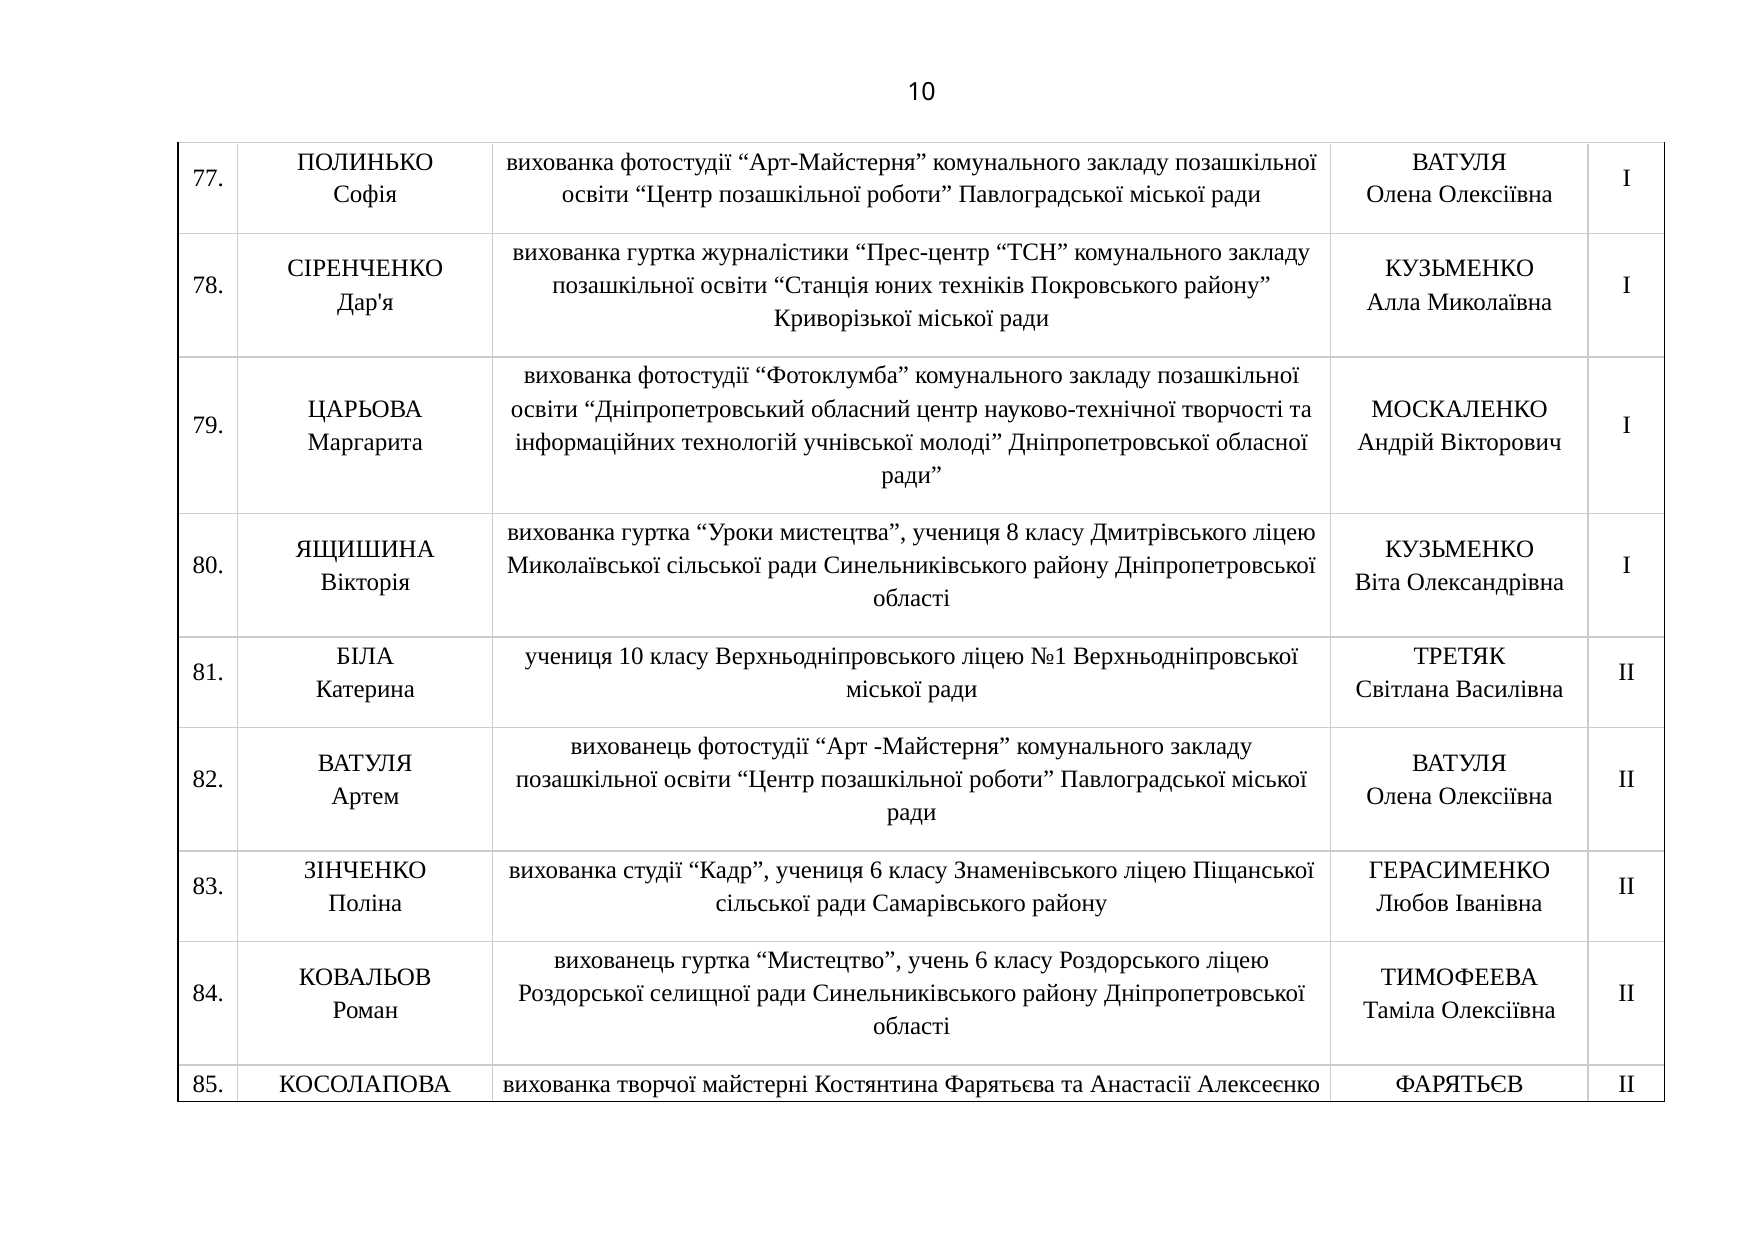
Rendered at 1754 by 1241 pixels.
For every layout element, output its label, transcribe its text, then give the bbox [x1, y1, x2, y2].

table_cell 85. [179, 1066, 237, 1101]
table_cell ВАТУЛЯ Артем [238, 728, 492, 850]
table_cell КУЗЬМЕНКО Віта Олександрівна [1331, 514, 1587, 636]
table_cell I [1589, 143, 1664, 232]
table_cell МОСКАЛЕНКО Андрій Вікторович [1331, 358, 1587, 512]
table_cell вихованець фотостудії “Арт -Майстерня” комунального закладу позашкільної освіти “Центр позашкільної роботи” Павлоградської міської ради [493, 728, 1330, 850]
table_cell ВАТУЛЯ Олена Олексіївна [1331, 143, 1588, 232]
table_cell ГЕРАСИМЕНКО Любов Іванівна [1331, 852, 1587, 941]
table_cell 81. [179, 638, 237, 727]
table_cell вихованка гуртка “Уроки мистецтва”, учениця 8 класу Дмитрівського ліцею Миколаївської сільської ради Синельниківського району Дніпропетровської області [493, 514, 1330, 636]
table_cell ТИМОФЕЕВА Таміла Олексіївна [1331, 942, 1587, 1064]
table_cell СІРЕНЧЕНКО Дар'я [238, 234, 492, 356]
table_cell II [1589, 1066, 1664, 1101]
table_cell I [1589, 234, 1664, 356]
table_cell 82. [179, 728, 237, 850]
table_cell I [1589, 358, 1664, 512]
table_cell II [1589, 728, 1664, 850]
table_cell ЯЩИШИНА Вікторія [238, 514, 492, 636]
table_cell 83. [179, 852, 237, 941]
table_cell ВАТУЛЯ Олена Олексіївна [1331, 728, 1587, 850]
table_cell КОВАЛЬОВ Роман [238, 942, 492, 1064]
table_cell II [1589, 638, 1664, 727]
table_cell ЗІНЧЕНКО Поліна [238, 852, 492, 941]
table_cell 77. [179, 143, 237, 232]
table_cell КУЗЬМЕНКО Алла Миколаївна [1331, 234, 1587, 356]
table_cell вихованка фотостудії “Арт-Майстерня” комунального закладу позашкільної освіти “Центр позашкільної роботи” Павлоградської міської ради [493, 143, 1330, 232]
table_cell КОСОЛАПОВА Світлана [238, 1066, 492, 1101]
table_cell ПОЛИНЬКО Софія [238, 143, 492, 232]
table_cell I [1589, 514, 1664, 636]
table_cell вихованка студії “Кадр”, учениця 6 класу Знаменівського ліцею Піщанської сільської ради Самарівського району [493, 852, 1330, 941]
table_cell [1331, 1066, 1587, 1101]
table_cell 78. [179, 234, 237, 356]
table_cell ЦАРЬОВА Маргарита [238, 358, 492, 512]
table_cell БІЛА Катерина [238, 638, 492, 727]
table_cell 84. [179, 942, 237, 1064]
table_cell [493, 1066, 1330, 1101]
table_cell учениця 10 класу Верхньодніпровського ліцею №1 Верхньодніпровської міської ради [493, 638, 1330, 727]
table_cell вихованець гуртка “Мистецтво”, учень 6 класу Роздорського ліцею Роздорської селищної ради Синельниківського району Дніпропетровської області [493, 942, 1330, 1064]
table_cell 79. [179, 358, 237, 512]
table_cell ТРЕТЯК Світлана Василівна [1331, 638, 1587, 727]
table_cell вихованка фотостудії “Фотоклумба” комунального закладу позашкільної освіти “Дніпропетровський обласний центр науково-технічної творчості та інформаційних технологій учнівської молоді” Дніпропетровської обласної ради” [493, 358, 1330, 512]
table_cell 80. [179, 514, 237, 636]
table_cell II [1589, 942, 1664, 1064]
table_cell II [1589, 852, 1664, 941]
